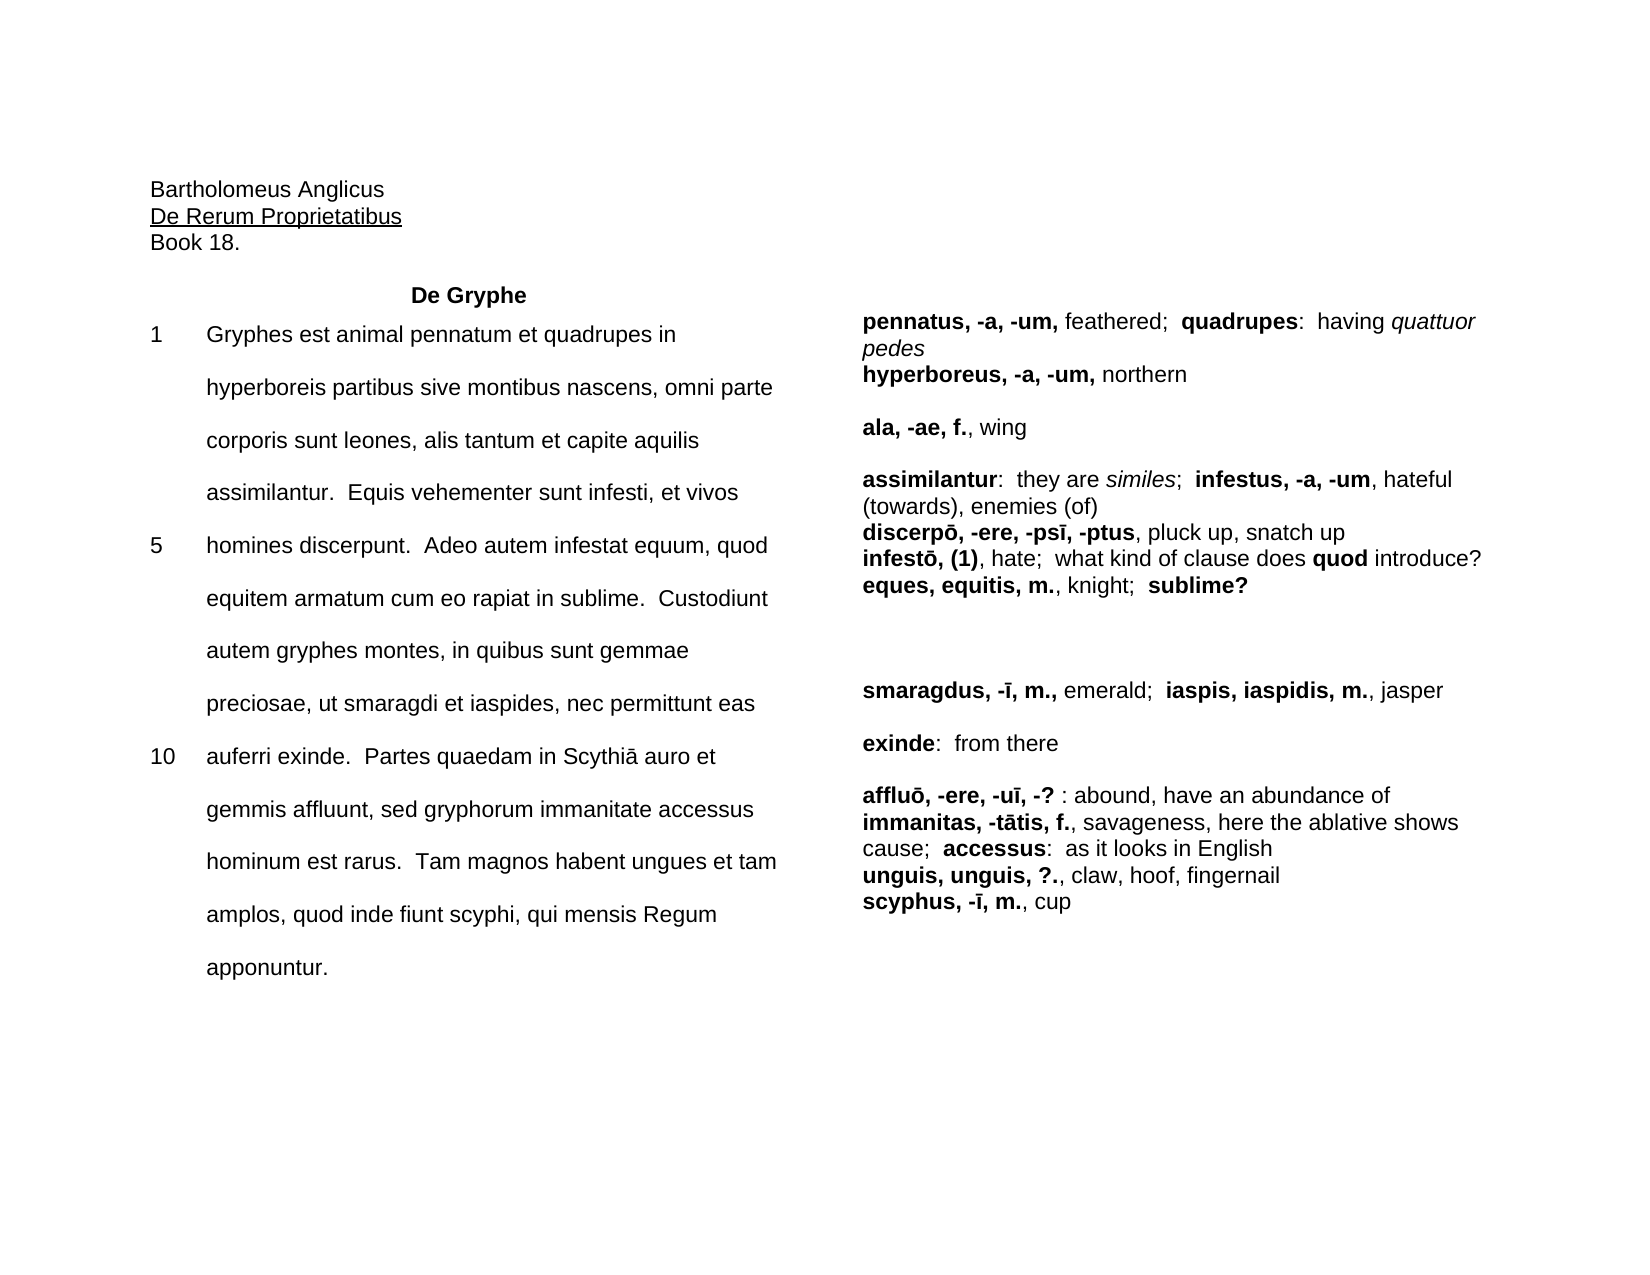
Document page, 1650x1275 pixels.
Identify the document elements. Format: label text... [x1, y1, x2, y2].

text hyperboreus, -a, -um, northern [862, 361, 1500, 387]
text infestō, (1), hate; what kind of clause does quod introduce? [862, 545, 1500, 572]
text scyphus, -ī, m., cup [862, 888, 1500, 914]
text affluō, -ere, -uī, -? : abound, have an abundance of [862, 782, 1500, 809]
text assimilantur. Equis vehementer sunt infesti, et vivos [150, 479, 787, 506]
text 1 Gryphes est animal pennatum et quadrupes in [150, 321, 787, 348]
text apponuntur. [150, 954, 787, 980]
text immanitas, -tātis, f., savageness, here the ablative shows cause; accessus: as it looks in English [862, 809, 1500, 862]
subtitle De Rerum Proprietatibus [150, 203, 787, 229]
text equitem armatum cum eo rapiat in sublime. Custodiunt [150, 585, 787, 611]
text unguis, unguis, ?., claw, hoof, fingernail [862, 862, 1500, 888]
text Bartholomeus Anglicus [150, 176, 787, 203]
text smaragdus, -ī, m., emerald; iaspis, iaspidis, m., jasper [862, 677, 1500, 703]
text autem gryphes montes, in quibus sunt gemmae [150, 637, 787, 664]
text assimilantur: they are similes; infestus, -a, -um, hateful (towards), enemies (of) [862, 466, 1500, 519]
text 5 homines discerpunt. Adeo autem infestat equum, quod [150, 532, 787, 558]
text pennatus, -a, -um, feathered; quadrupes: having quattuor pedes [862, 308, 1500, 361]
text ala, -ae, f., wing [862, 413, 1500, 440]
text corporis sunt , alis tantum et capite aquilis [150, 427, 787, 453]
text eques, equitis, m., knight; sublime? [862, 572, 1500, 598]
text discerpō, -ere, -psī, -ptus, pluck up, snatch up [862, 519, 1500, 545]
text amplos, quod inde fiunt scyphi, qui mensis Regum [150, 901, 787, 927]
text hominum est rarus. Tam magnos habent ungues et tam [150, 848, 787, 875]
subtitle De Gryphe [150, 282, 787, 308]
text hyperboreis partibus sive montibus nascens, omni parte [150, 374, 787, 400]
text exinde: from there [862, 730, 1500, 756]
text gemmis affluunt, sed gryphorum immanitate accessus [150, 796, 787, 822]
text Book 18. [150, 229, 787, 255]
text preciosae, ut smaragdi et iaspides, nec permittunt eas [150, 690, 787, 717]
text 10 auferri exinde. Partes quaedam in auro et [150, 743, 787, 769]
